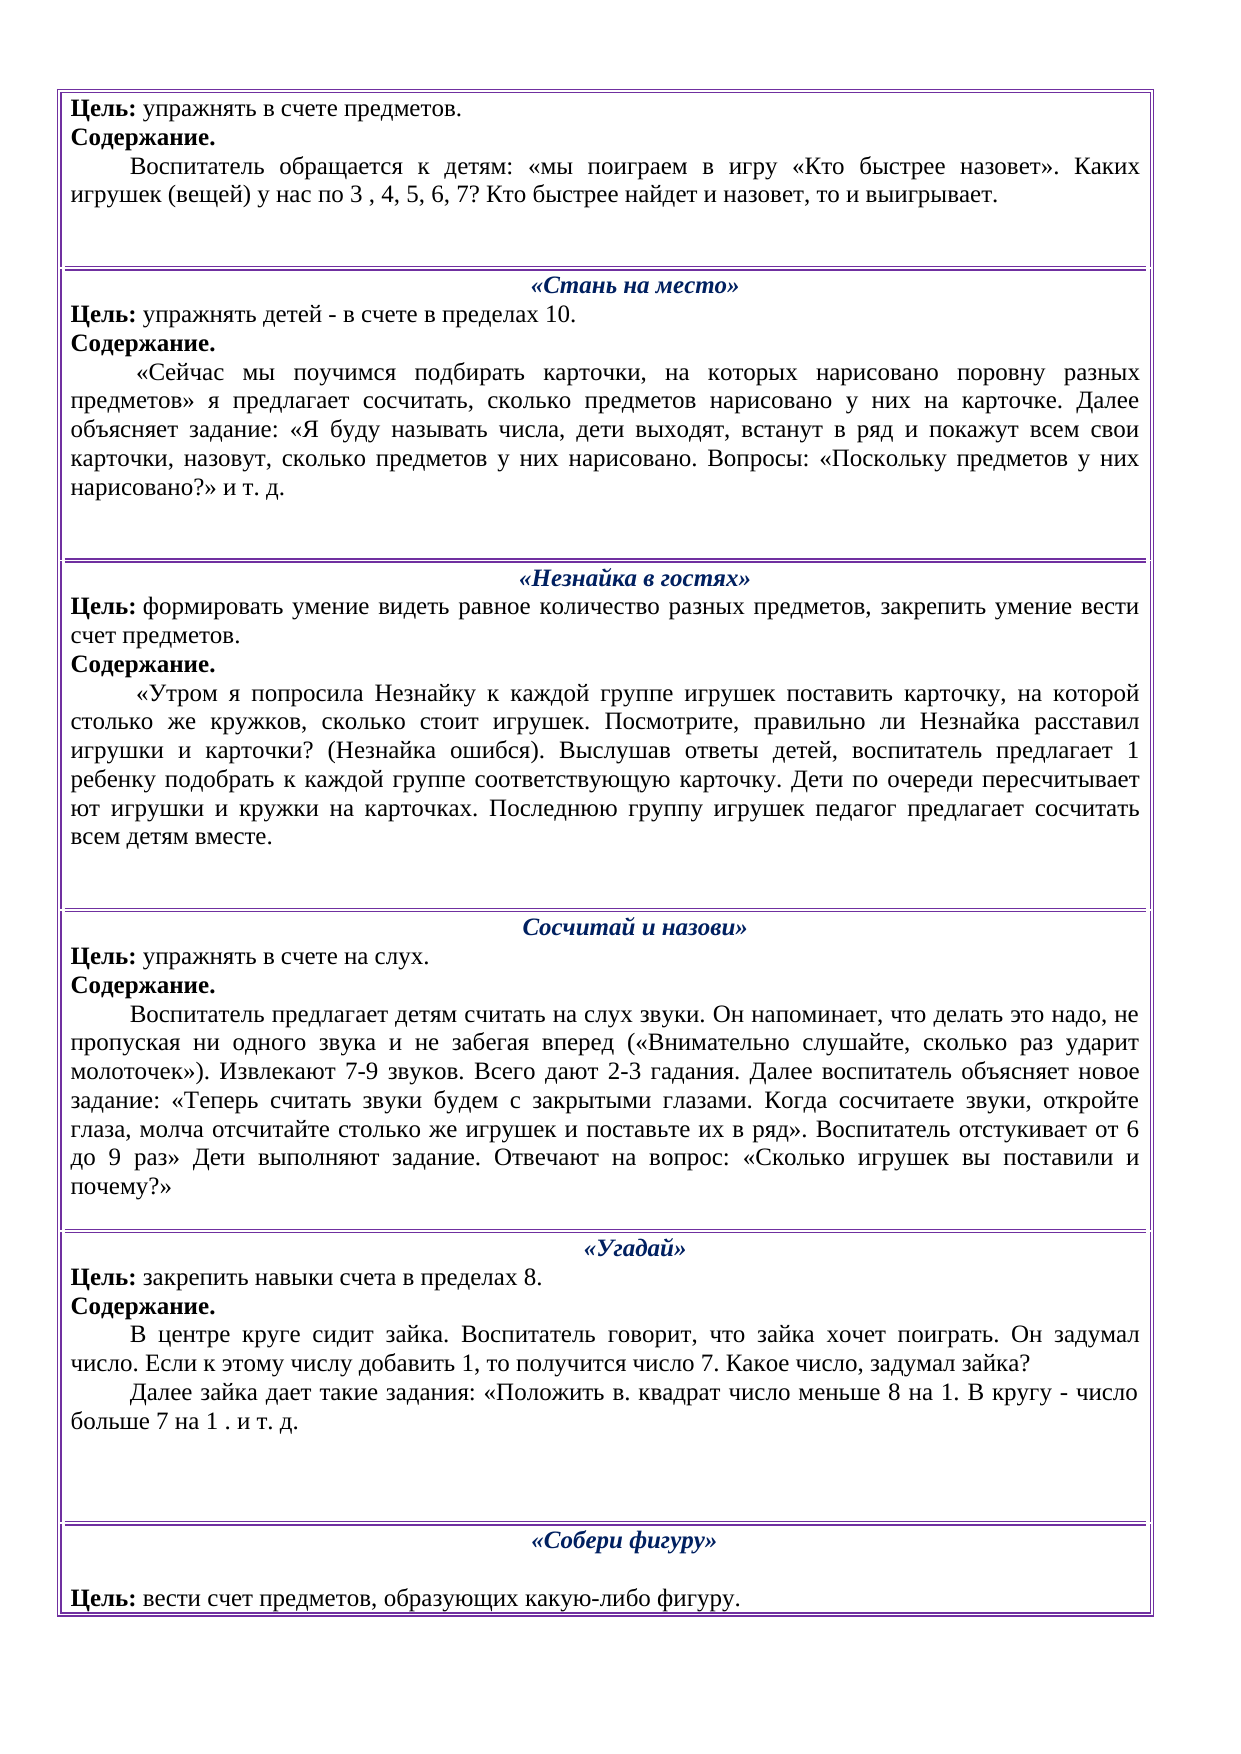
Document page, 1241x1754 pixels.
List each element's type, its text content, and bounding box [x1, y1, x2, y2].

table_cell «Незнайка в гостях» Цель: формировать умение видеть равное количество разных предметов, закрепить умение вести счет предметов. Содержание. «Утром я попросила Незнайку к каждой группе игрушек поставить карточку, на которой столько же кружков, сколько стоит игрушек. Посмотрите, правильно ли Незнайка расставил игрушки и карточки? (Незнайка ошибся). Выслушав ответы детей, воспитатель предлагает 1 ребенку подобрать к каждой группе соответствующую карточку. Дети по очереди пересчитывает ют игрушки и кружки на карточках. Последнюю группу игрушек педагог предлагает сосчитать всем детям вместе. [59, 558, 1152, 908]
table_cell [62, 93, 1150, 266]
table_cell «Стань на место» Цель: упражнять детей - в счете в пределах 10. Содержание. «Сейчас мы поучимся подбирать карточки, на которых нарисовано поровну разных предметов» я предлагает сосчитать, сколько предметов нарисовано у них на карточке. Далее объясняет задание: «Я буду называть числа, дети выходят, встанут в ряд и покажут всем свои карточки, назовут, сколько предметов у них нарисовано. Вопросы: «Поскольку предметов у них нарисовано?» и т. д. [59, 266, 1152, 558]
table_cell «Угадай» Цель: закрепить навыки счета в пределах 8. Содержание. В центре круге сидит зайка. Воспитатель говорит, что зайка хочет поиграть. Он задумал число. Если к этому числу добавить 1, то получится число 7. Какое число, задумал зайка? Далее зайка дает такие задания: «Положить в. квадрат число меньше 8 на 1. В кругу - число больше 7 на 1 . и т. д. [59, 1229, 1152, 1521]
table_cell Сосчитай и назови» Цель: упражнять в счете на слух. Содержание. Воспитатель предлагает детям считать на слух звуки. Он напоминает, что делать это надо, не пропуская ни одного звука и не забегая вперед («Внимательно слушайте, сколько раз ударит молоточек»). Извлекают 7-9 звуков. Всего дают 2-3 гадания. Далее воспитатель объясняет новое задание: «Теперь считать звуки будем с закрытыми глазами. Когда сосчитаете звуки, откройте глаза, молча отсчитайте столько же игрушек и поставьте их в ряд». Воспитатель отстукивает от 6 до 9 раз» Дети выполняют задание. Отвечают на вопрос: «Сколько игрушек вы поставили и почему?» [59, 908, 1152, 1229]
